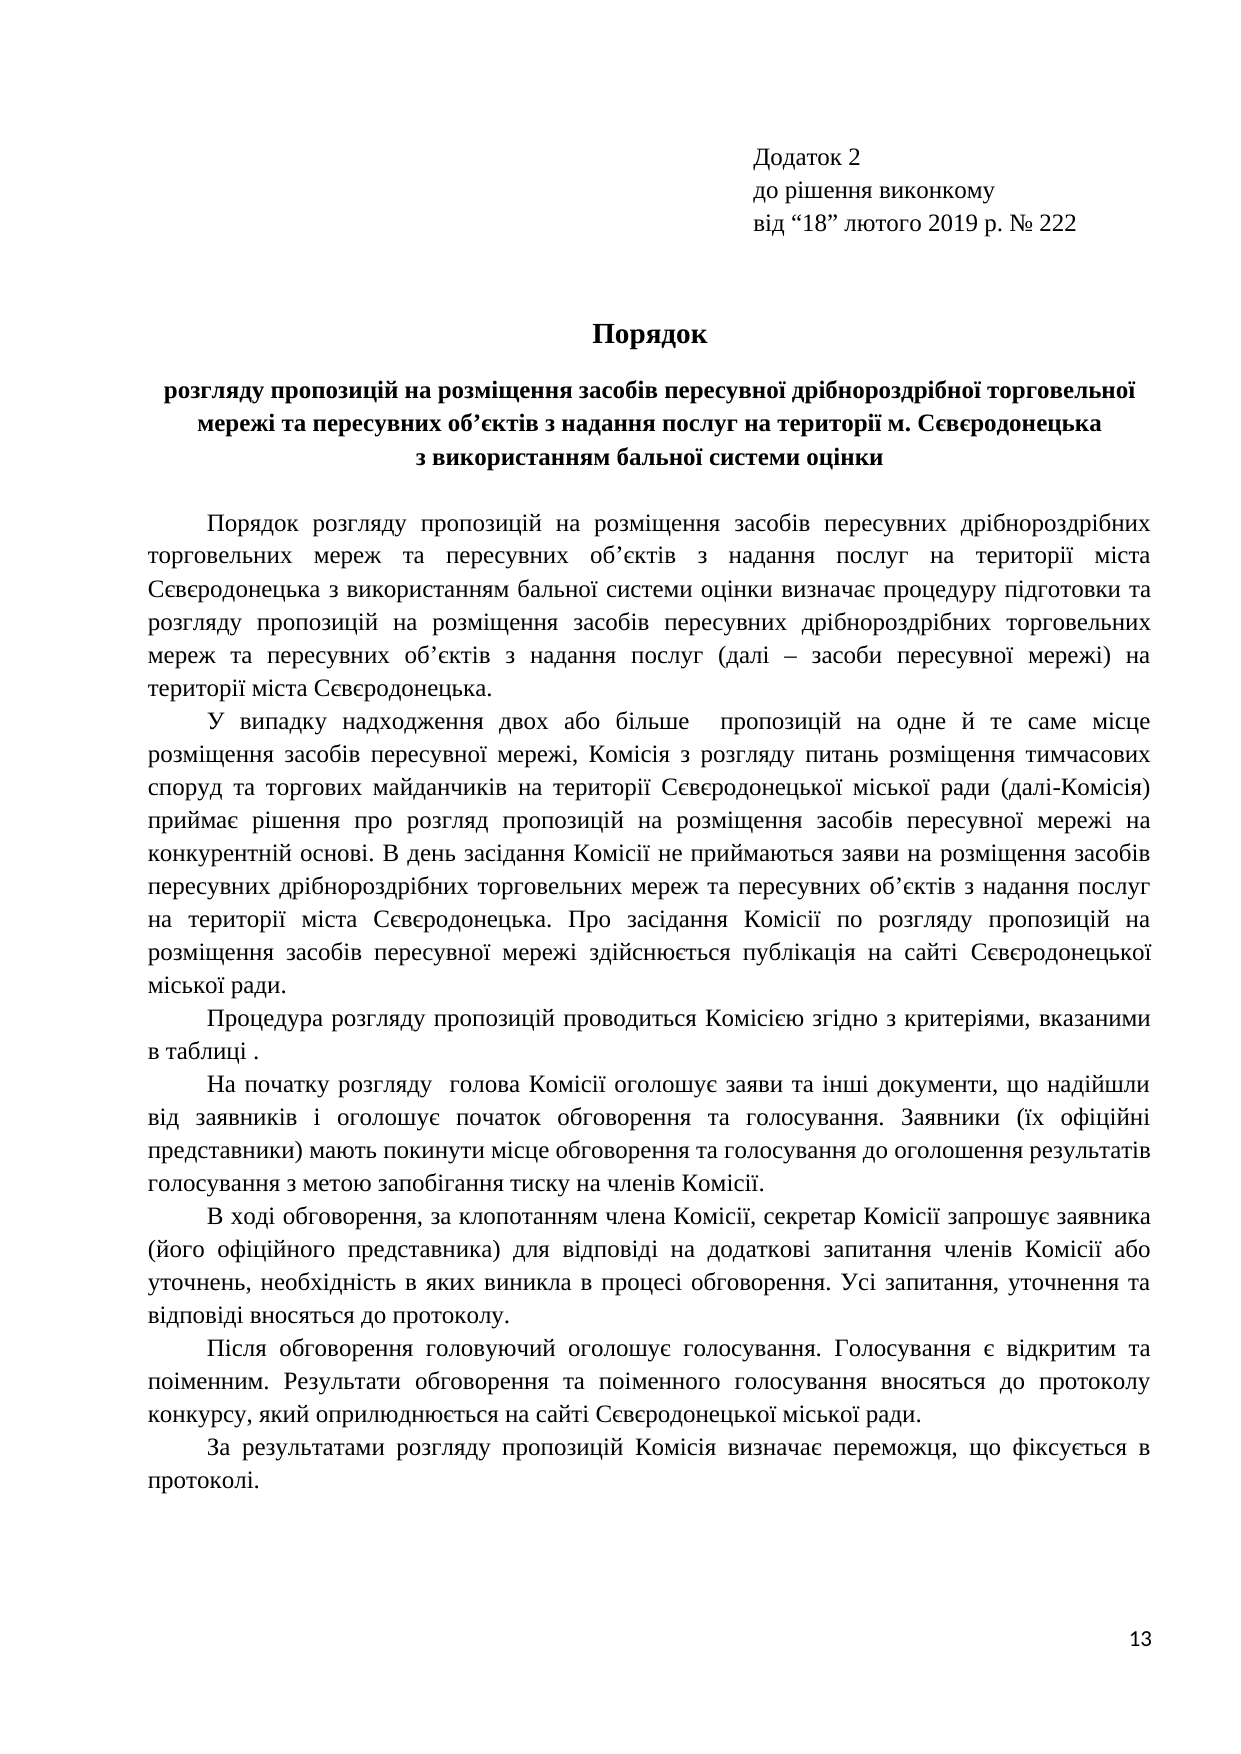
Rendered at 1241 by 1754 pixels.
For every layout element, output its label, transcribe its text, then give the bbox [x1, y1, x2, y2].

text від “18” лютого 2019 р. 222 [148, 208, 1152, 237]
text Додаток 2 [738, 142, 1152, 171]
text В ході обговорення, за клопотанням члена Комісії, секретар Комісії запрошує заявника (його офіційного представника) для відповіді на додаткові запитання членів Комісії або уточнень, необхідність в яких виникла в процесі обговорення. Усі запитання, уточнення та відповіді вносяться до протоколу. [148, 1201, 1152, 1329]
text За результатами розгляду пропозицій Комісія визначає переможця, що фіксується в протоколі. [148, 1432, 1152, 1494]
text На початку розгляду голова Комісії оголошує заяви та інші документи, що надійшли від заявників і оголошує початок обговорення та голосування. Заявники (їх офіційні представники) мають покинути місце обговорення та голосування до оголошення результатів голосування з метою запобігання тиску на членів Комісії. [148, 1069, 1152, 1197]
text Порядок розгляду пропозицій на розміщення засобів пересувних дрібнороздрібних торговельних мереж та пересувних об’єктів з надання послуг на території міста Сєвєродонецька з використанням бальної системи оцінки визначає процедуру підготовки та розгляду пропозицій на розміщення засобів пересувних дрібнороздрібних торговельних мереж та пересувних об’єктів з надання послуг (далі – засоби пересувної мережі) на території міста Сєвєродонецька. [148, 508, 1152, 701]
text розгляду пропозицій на розміщення засобів пересувної дрібнороздрібної торговельної мережі та пересувних об’єктів з надання послуг на території м. Сєвєродонецька [148, 376, 1152, 437]
text Після обговорення головуючий оголошує голосування. Голосування є відкритим та поіменним. Результати обговорення та поіменного голосування вносяться до протоколу конкурсу, який оприлюднюється на сайті Сєвєродонецької міської ради. [148, 1333, 1152, 1428]
text з використанням бальної системи оцінки [148, 442, 1152, 470]
text У випадку надходження двох або більше пропозицій на одне й те саме місце розміщення засобів пересувної мережі, Комісія з розгляду питань розміщення тимчасових споруд та торгових майданчиків на території Сєвєродонецької міської ради (далі-Комісія) приймає рішення про розгляд пропозицій на розміщення засобів пересувної мережі на конкурентній основі. В день засідання Комісії не приймаються заяви на розміщення засобів пересувних дрібнороздрібних торговельних мереж та пересувних об’єктів з надання послуг на території міста Сєвєродонецька. Про засідання Комісії по розгляду пропозицій на розміщення засобів пересувної мережі здійснюється публікація на сайті Сєвєродонецької міської ради. . [148, 706, 1152, 999]
text до рішення виконкому [148, 175, 1152, 204]
text Порядок [148, 316, 1152, 350]
text Процедура розгляду пропозицій проводиться Комісією згідно з критеріями, вказаними в таблиці . [148, 1003, 1152, 1065]
